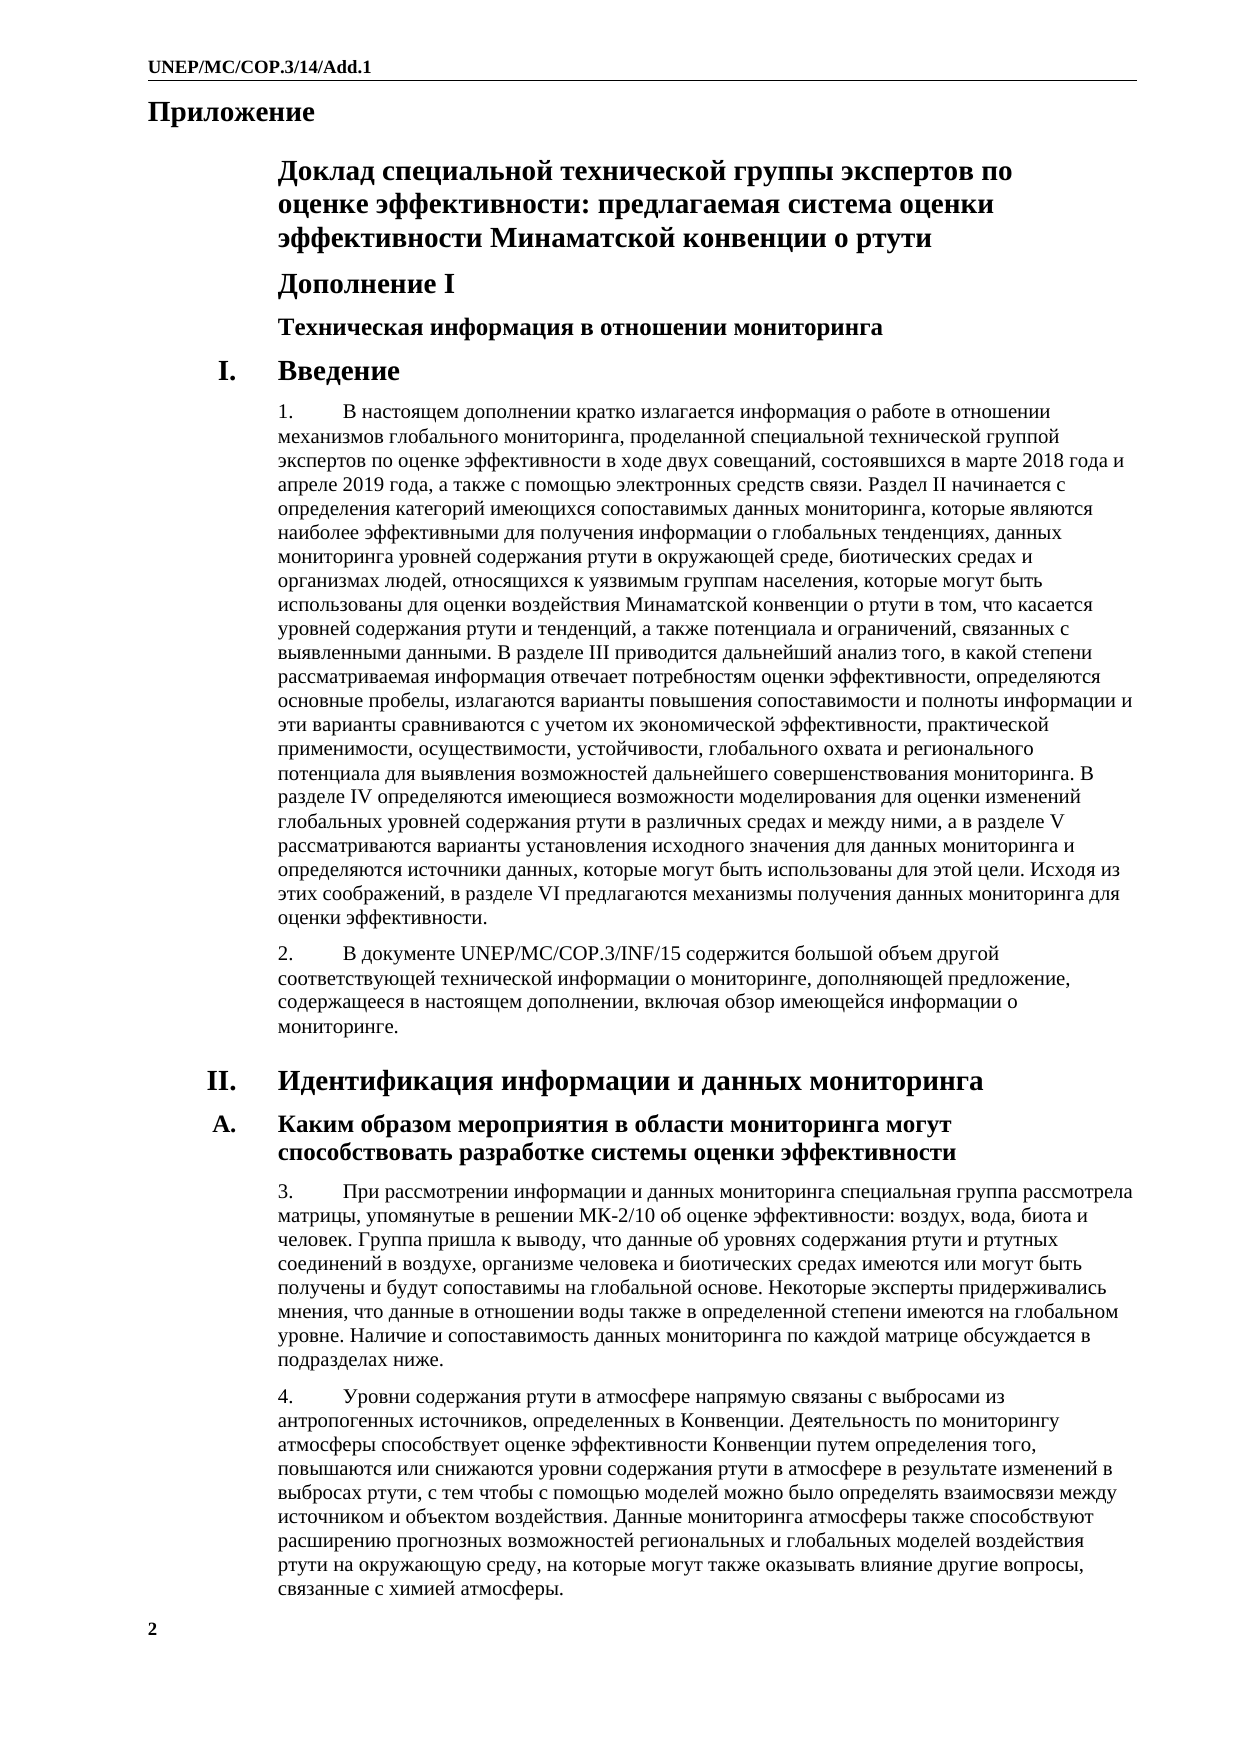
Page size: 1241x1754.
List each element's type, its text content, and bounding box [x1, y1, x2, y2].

text Доклад специальной технической группы экспертов по оценке эффективности: предлагаемая система оценки эффективности Минаматской конвенции о ртути [278, 153, 1107, 254]
text I. Введение [148, 353, 1107, 387]
text 4. Уровни содержания ртути в атмосфере напрямую связаны с выбросами из антропогенных источников, определенных в Конвенции. Деятельность по мониторингу атмосферы способствует оценке эффективности Конвенции путем определения того, повышаются или снижаются уровни содержания ртути в атмосфере в результате изменений в выбросах ртути, с тем чтобы с помощью моделей можно было определять взаимосвязи между источником и объектом воздействия. Данные мониторинга атмосферы также способствуют расширению прогнозных возможностей региональных и глобальных моделей воздействия ртути на окружающую среду, на которые могут также оказывать влияние другие вопросы, связанные с химией атмосферы. [278, 1384, 1137, 1600]
text 1. В настоящем дополнении кратко излагается информация о работе в отношении механизмов глобального мониторинга, проделанной специальной технической группой экспертов по оценке эффективности в ходе двух совещаний, состоявшихся в марте 2018 года и апреле 2019 года, а также с помощью электронных средств связи. Раздел II начинается с определения категорий имеющихся сопоставимых данных мониторинга, которые являются наиболее эффективными для получения информации о глобальных тенденциях, данных мониторинга уровней содержания ртути в окружающей среде, биотических средах и организмах людей, относящихся к уязвимым группам населения, которые могут быть использованы для оценки воздействия Минаматской конвенции о ртути в том, что касается уровней содержания ртути и тенденций, а также потенциала и ограничений, связанных с выявленными данными. В разделе III приводится дальнейший анализ того, в какой степени рассматриваемая информация отвечает потребностям оценки эффективности, определяются основные пробелы, излагаются варианты повышения сопоставимости и полноты информации и эти варианты сравниваются с учетом их экономической эффективности, практической применимости, осуществимости, устойчивости, глобального охвата и регионального потенциала для выявления возможностей дальнейшего совершенствования мониторинга. В разделе IV определяются имеющиеся возможности моделирования для оценки изменений глобальных уровней содержания ртути в различных средах и между ними, а в разделе V рассматриваются варианты установления исходного значения для данных мониторинга и определяются источники данных, которые могут быть использованы для этой цели. Исходя из этих соображений, в разделе VI предлагаются механизмы получения данных мониторинга для оценки эффективности. [278, 399, 1137, 929]
text II. Идентификация информации и данных мониторинга [148, 1063, 1107, 1096]
text 3. При рассмотрении информации и данных мониторинга специальная группа рассмотрела матрицы, упомянутые в решении МК-2/10 об оценке эффективности: воздух, вода, биота и человек. Группа пришла к выводу, что данные об уровнях содержания ртути и ртутных соединений в воздухе, организме человека и биотических средах имеются или могут быть получены и будут сопоставимы на глобальной основе. Некоторые эксперты придерживались мнения, что данные в отношении воды также в определенной степени имеются на глобальном уровне. Наличие и сопоставимость данных мониторинга по каждой матрице обсуждается в подразделах ниже. [278, 1179, 1137, 1371]
text Техническая информация в отношении мониторинга [278, 312, 1137, 341]
text Дополнение I [278, 266, 1137, 300]
text A. Каким образом мероприятия в области мониторинга могут способствовать разработке системы оценки эффективности [148, 1109, 1107, 1166]
text Приложение [148, 94, 1137, 128]
text 2. В документе UNEP/MC/COP.3/INF/15 содержится большой объем другой соответствующей технической информации о мониторинге, дополняющей предложение, содержащееся в настоящем дополнении, включая обзор имеющейся информации о мониторинге. [278, 941, 1137, 1038]
